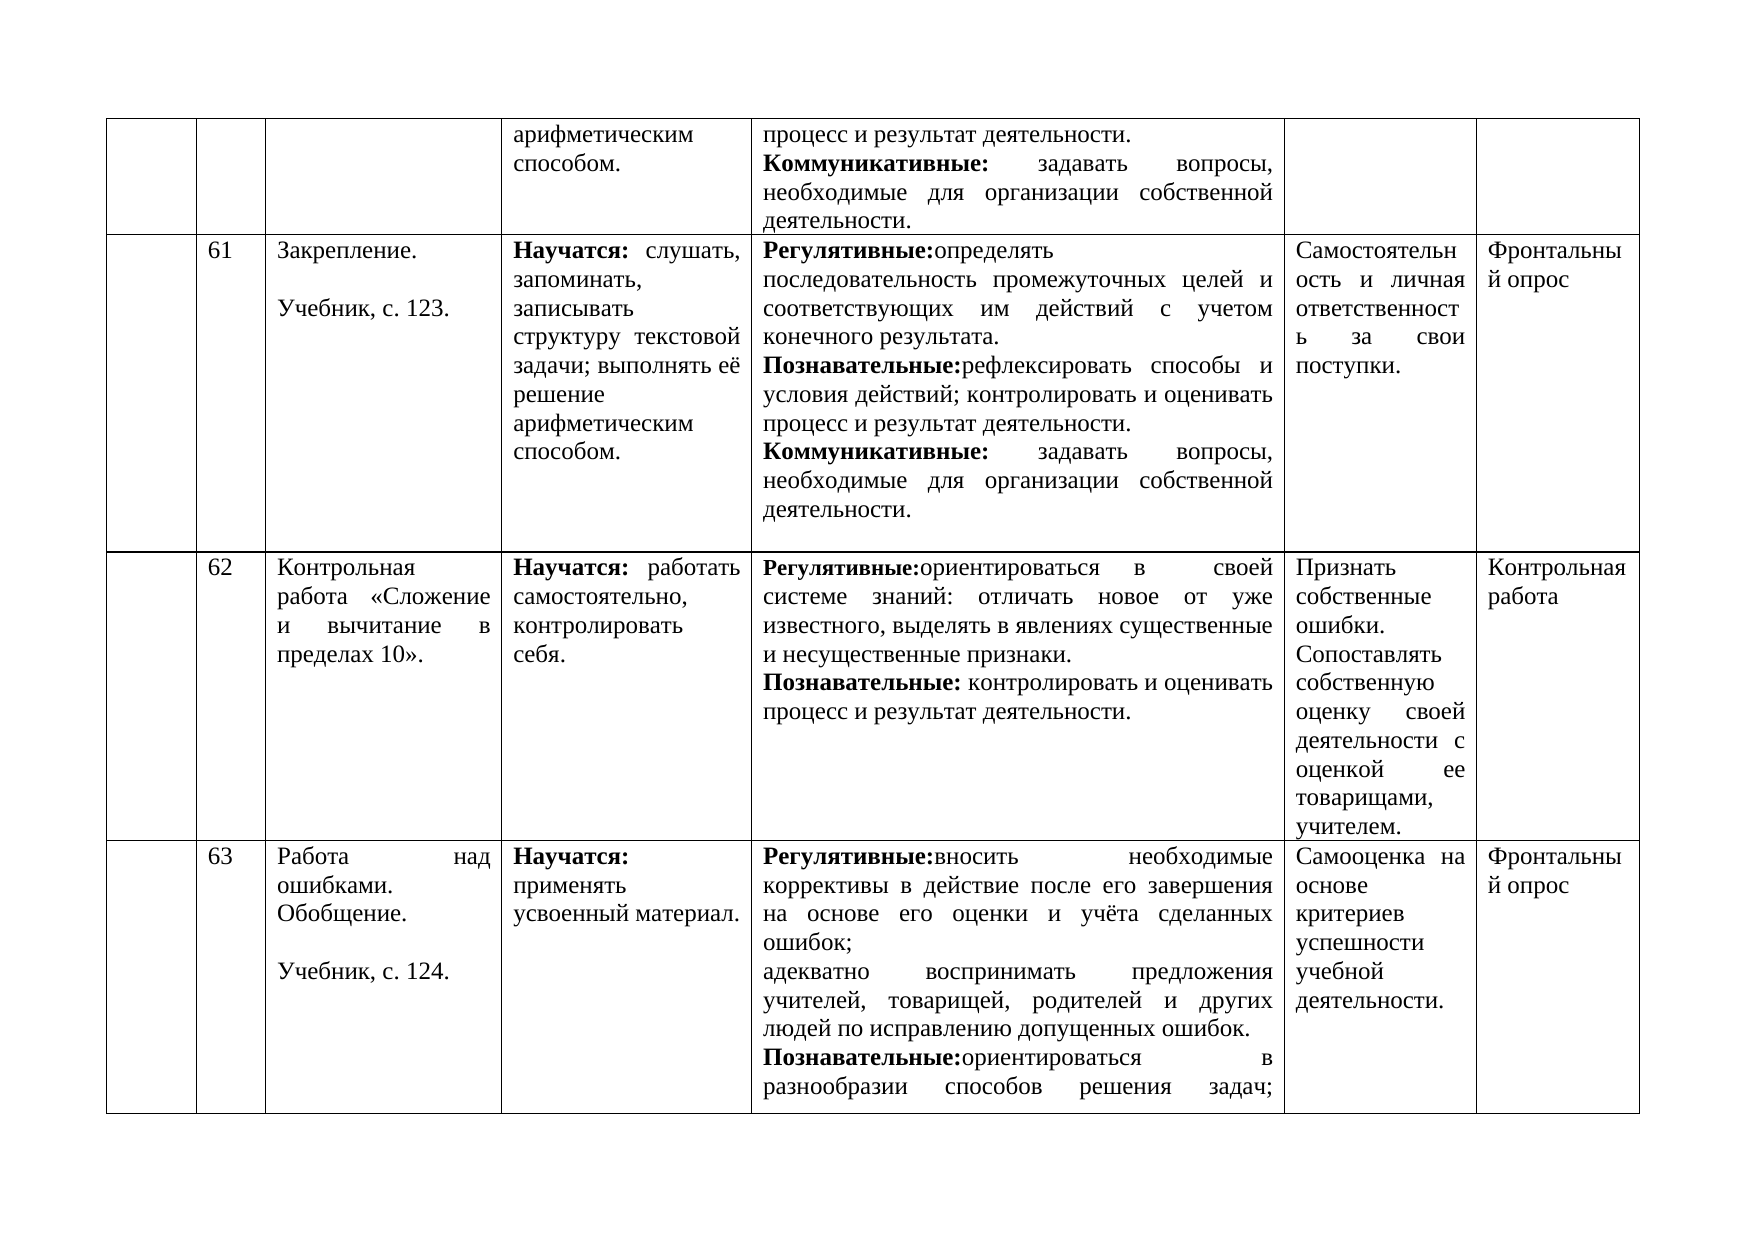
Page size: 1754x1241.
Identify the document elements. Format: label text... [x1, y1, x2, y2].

table_cell 61 [197, 235, 265, 551]
table_cell [107, 841, 196, 1113]
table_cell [266, 841, 501, 1113]
table_cell Фронтальный опрос [1477, 841, 1639, 1113]
table_cell Признать собственные ошибки. Сопоставлять собственную оценку своей деятельности с оценкой ее товарищами, учителем. [1285, 553, 1476, 840]
table_cell Регулятивные:ориентироваться в своей системе знаний: отличать новое от уже известного, выделять в явлениях существенные и несущественные признаки. Познавательные: контролировать и оценивать процесс и результат деятельности. [752, 553, 1284, 840]
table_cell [752, 119, 1284, 234]
table_cell Закрепление. Учебник, с. 123. [266, 235, 501, 551]
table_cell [1477, 119, 1639, 234]
table_cell Контрольная работа «Сложение и вычитание в пределах 10». [266, 553, 501, 840]
table_cell [107, 119, 196, 234]
table_cell 63 [197, 841, 265, 1113]
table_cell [1285, 119, 1476, 234]
table_cell [107, 553, 196, 840]
table_cell Контрольная работа [1477, 553, 1639, 840]
table_cell Фронтальный опрос [1477, 235, 1639, 551]
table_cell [266, 119, 501, 234]
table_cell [1285, 841, 1476, 1113]
table_cell 62 [197, 553, 265, 840]
table_cell Научатся: слушать, запоминать, записывать структуру текстовой задачи; выполнять её решение арифметическим способом. [502, 235, 751, 551]
table_cell Научатся: работать самостоятельно, контролировать себя. [502, 553, 751, 840]
table_cell [107, 235, 196, 551]
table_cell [752, 841, 1284, 1113]
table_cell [502, 119, 751, 234]
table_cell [502, 841, 751, 1113]
table_cell 60 [197, 119, 265, 234]
table_cell Самостоятельность и личная ответственность за свои поступки. [1285, 235, 1476, 551]
